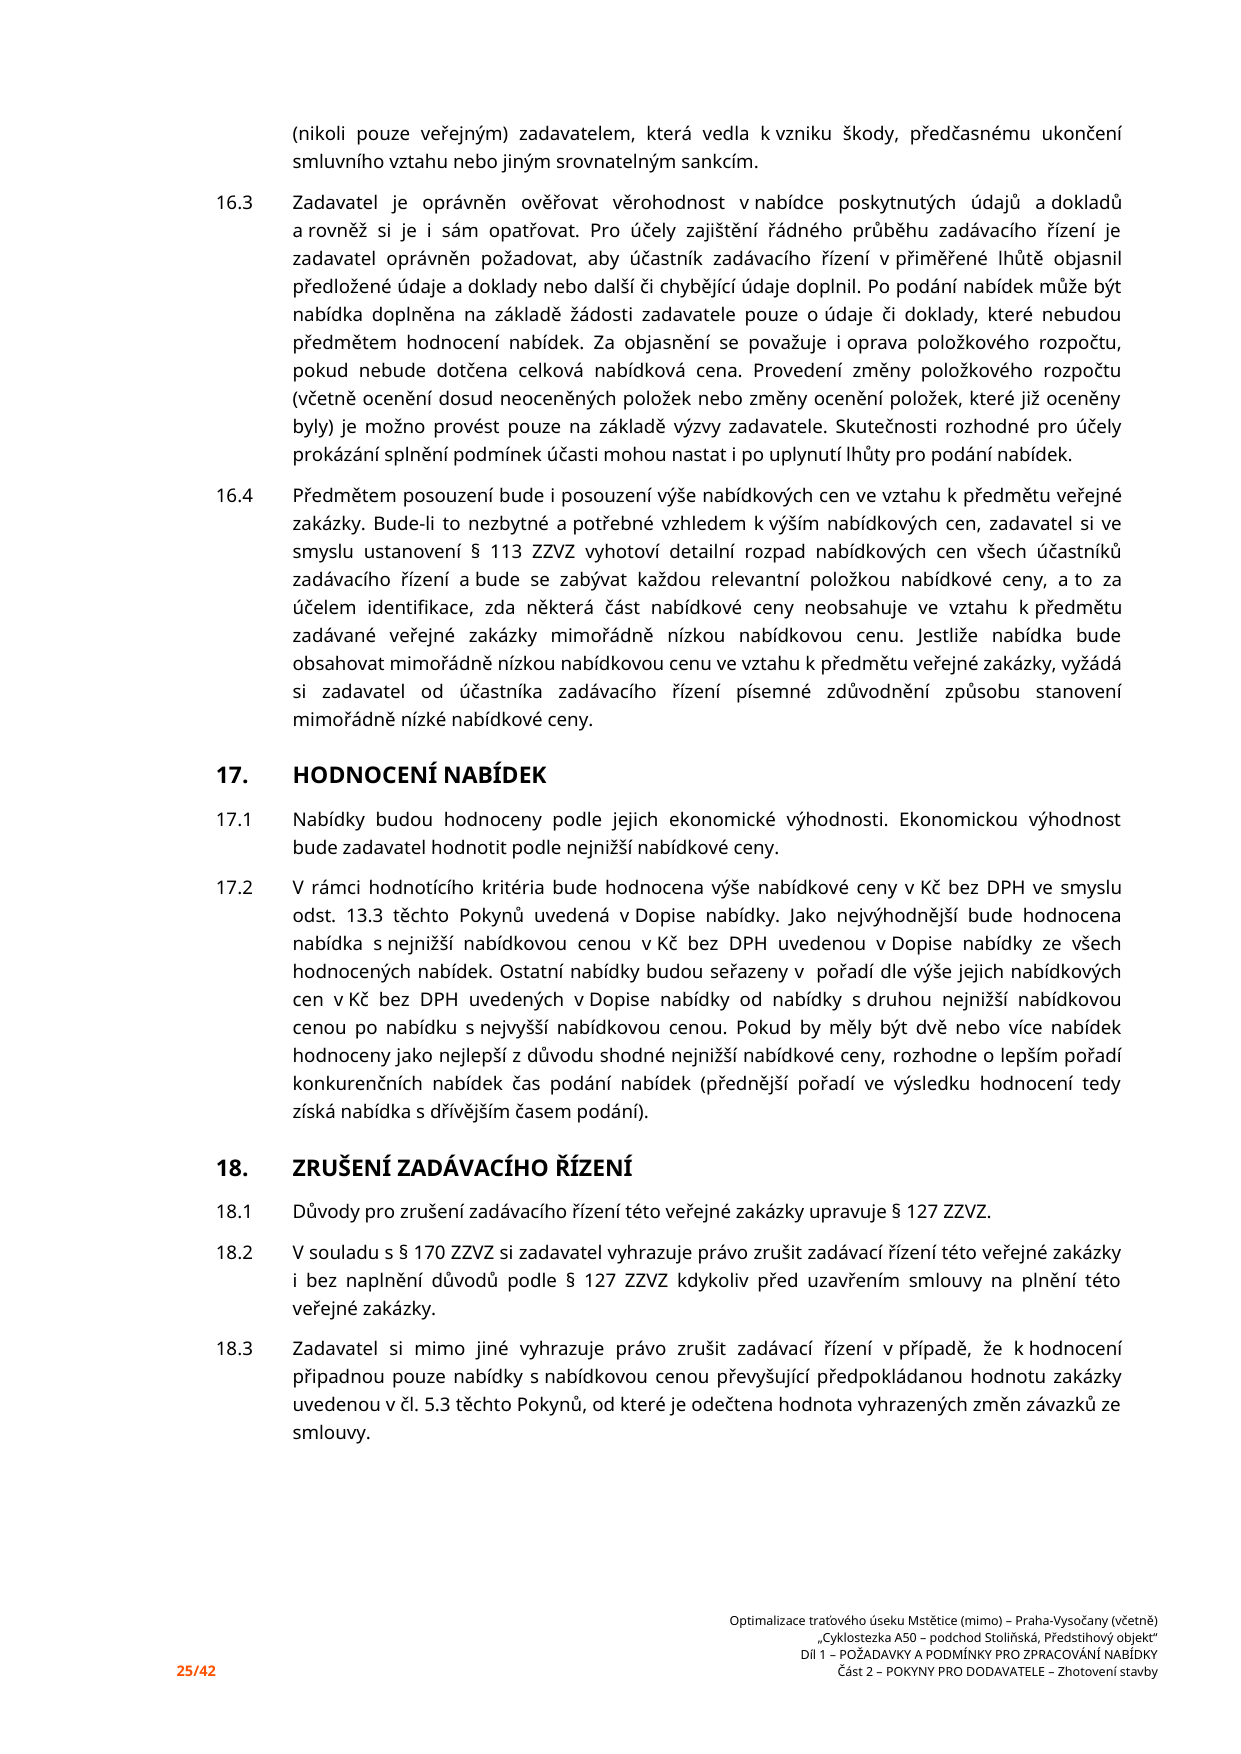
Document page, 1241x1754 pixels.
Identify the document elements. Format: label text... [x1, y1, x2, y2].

text HODNOCENÍ NABÍDEK [216, 759, 1122, 790]
text Důvody pro zrušení zadávacího řízení této veřejné zakázky upravuje § 127 ZZVZ. [216, 1198, 1122, 1224]
text Zadavatel si mimo jiné vyhrazuje právo zrušit zadávací řízení v případě, že k hodnocení připadnou pouze nabídky s nabídkovou cenou převyšující předpokládanou hodnotu zakázky uvedenou v čl. 5.3 těchto Pokynů, od které je odečtena hodnota vyhrazených změn závazků ze smlouvy. [216, 1336, 1122, 1445]
text Zadavatel je oprávněn ověřovat věrohodnost v nabídce poskytnutých údajů a dokladů a rovněž si je i sám opatřovat. Pro účely zajištění řádného průběhu zadávacího řízení je zadavatel oprávněn požadovat, aby účastník zadávacího řízení v přiměřené lhůtě objasnil předložené údaje a doklady nebo další či chybějící údaje doplnil. Po podání nabídek může být nabídka doplněna na základě žádosti zadavatele pouze o údaje či doklady, které nebudou předmětem hodnocení nabídek. Za objasnění se považuje i oprava položkového rozpočtu, pokud nebude dotčena celková nabídková cena. Provedení změny položkového rozpočtu (včetně ocenění dosud neoceněných položek nebo změny ocenění položek, které již oceněny byly) je možno provést pouze na základě výzvy zadavatele. Skutečnosti rozhodné pro účely prokázání splnění podmínek účasti mohou nastat i po uplynutí lhůty pro podání nabídek. [216, 189, 1122, 467]
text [216, 121, 1122, 174]
text ZRUŠENÍ ZADÁVACÍHO ŘÍZENÍ [216, 1152, 1122, 1183]
text Předmětem posouzení bude i posouzení výše nabídkových cen ve vztahu k předmětu veřejné zakázky. Bude-li to nezbytné a potřebné vzhledem k výším nabídkových cen, zadavatel si ve smyslu ustanovení § 113 ZZVZ vyhotoví detailní rozpad nabídkových cen všech účastníků zadávacího řízení a bude se zabývat každou relevantní položkou nabídkové ceny, a to za účelem identifikace, zda některá část nabídkové ceny neobsahuje ve vztahu k předmětu zadávané veřejné zakázky mimořádně nízkou nabídkovou cenu. Jestliže nabídka bude obsahovat mimořádně nízkou nabídkovou cenu ve vztahu k předmětu veřejné zakázky, vyžádá si zadavatel od účastníka zadávacího řízení písemné zdůvodnění způsobu stanovení mimořádně nízké nabídkové ceny. [216, 482, 1122, 732]
text V rámci hodnotícího kritéria bude hodnocena výše nabídkové ceny v Kč bez DPH ve smyslu odst. 13.3 těchto Pokynů uvedená v Dopise nabídky. Jako nejvýhodnější bude hodnocena nabídka s nejnižší nabídkovou cenou v Kč bez DPH uvedenou v Dopise nabídky ze všech hodnocených nabídek. Ostatní nabídky budou seřazeny v pořadí dle výše jejich nabídkových cen v Kč bez DPH uvedených v Dopise nabídky od nabídky s druhou nejnižší nabídkovou cenou po nabídku s nejvyšší nabídkovou cenou. Pokud by měly být dvě nebo více nabídek hodnoceny jako nejlepší z důvodu shodné nejnižší nabídkové ceny, rozhodne o lepším pořadí konkurenčních nabídek čas podání nabídek (přednější pořadí ve výsledku hodnocení tedy získá nabídka s dřívějším časem podání). [216, 874, 1122, 1124]
text V souladu s § 170 ZZVZ si zadavatel vyhrazuje právo zrušit zadávací řízení této veřejné zakázky i bez naplnění důvodů podle § 127 ZZVZ kdykoliv před uzavřením smlouvy na plnění této veřejné zakázky. [216, 1239, 1122, 1321]
text Nabídky budou hodnoceny podle jejich ekonomické výhodnosti. Ekonomickou výhodnost bude zadavatel hodnotit podle nejnižší nabídkové ceny. [216, 806, 1122, 859]
